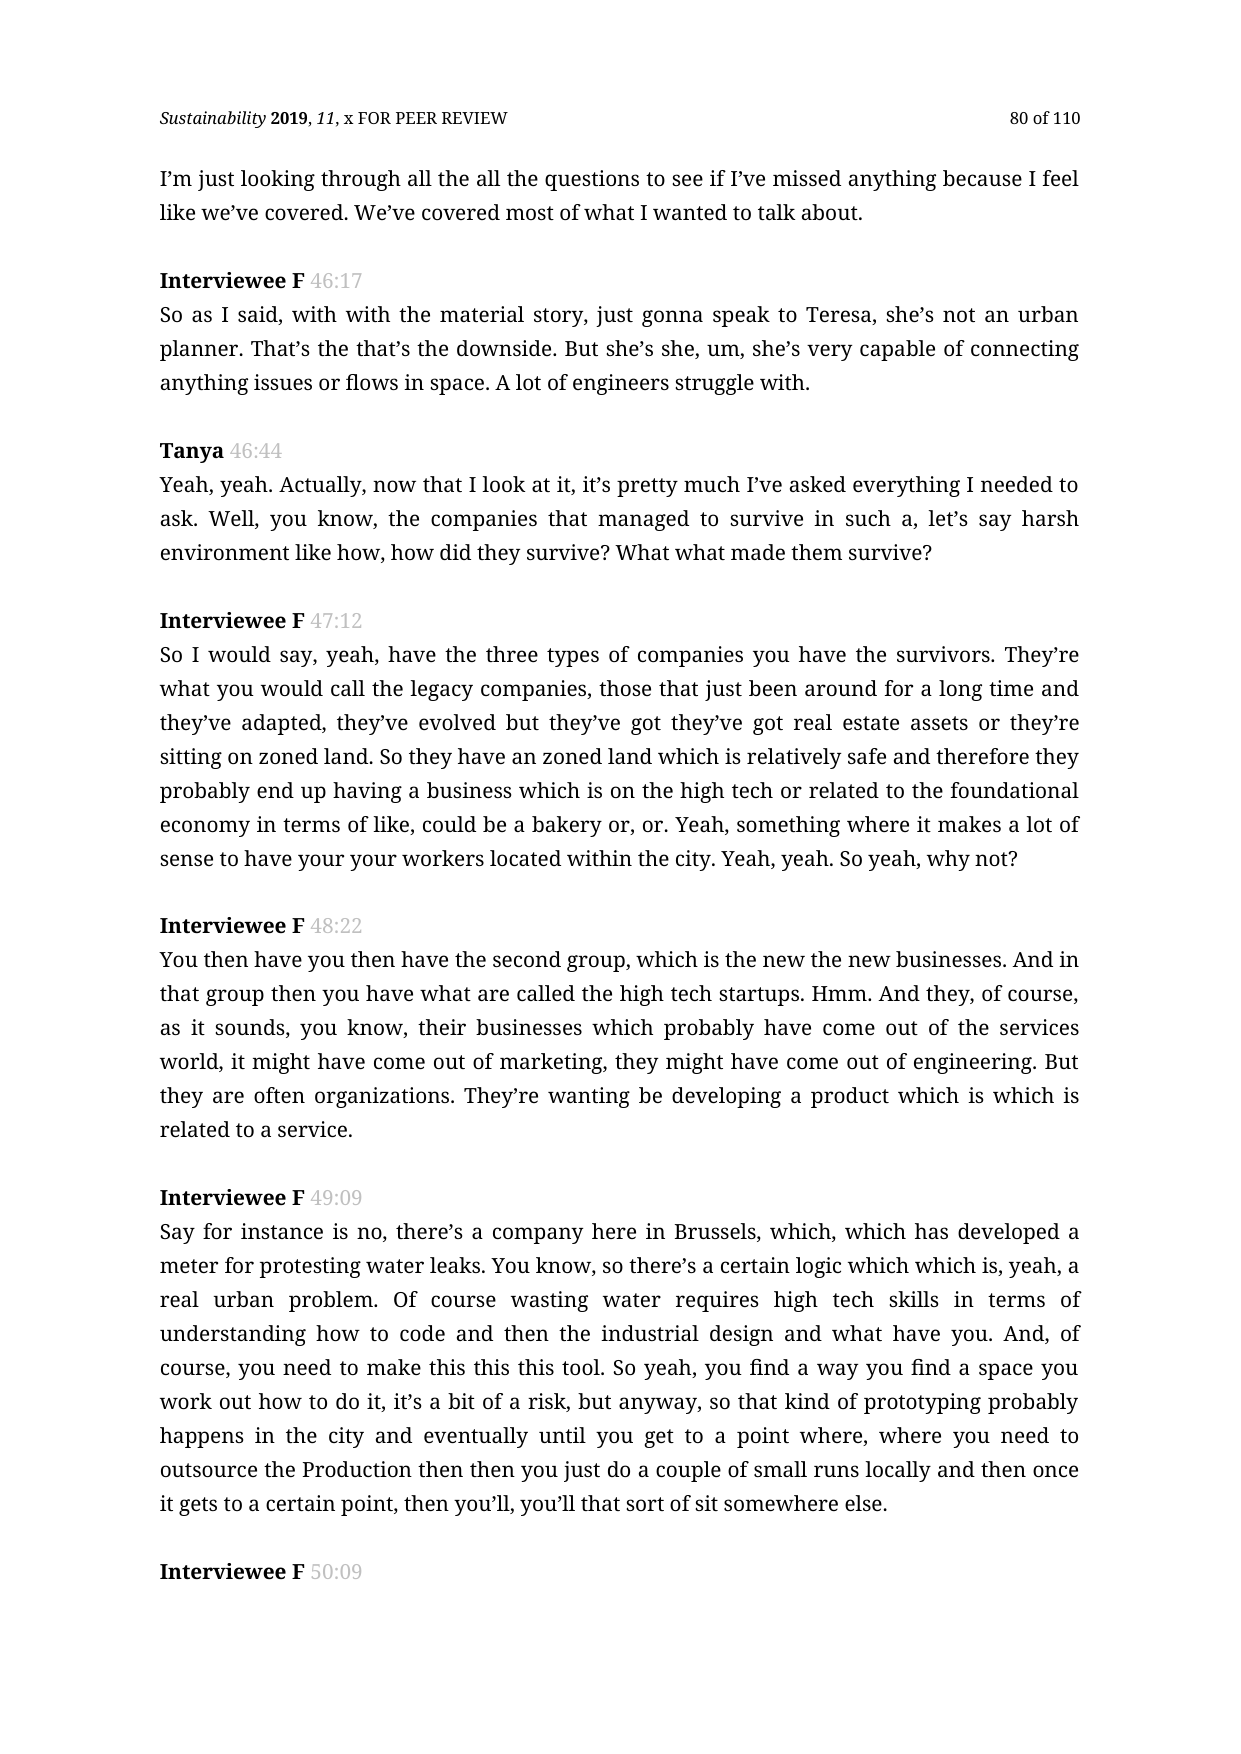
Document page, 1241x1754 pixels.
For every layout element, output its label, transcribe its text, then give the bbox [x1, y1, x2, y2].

text Interviewee F 49:09 [159, 1181, 1081, 1214]
text Interviewee F 46:17 [159, 264, 1081, 298]
text You then have you then have the second group, which is the new the new businesses. And in that group then you have what are called the high tech startups. Hmm. And they, of course, as it sounds, you know, their businesses which probably have come out of the services world, it might have come out of marketing, they might have come out of engineering. But they are often organizations. They’re wanting be developing a product which is which is related to a service. [159, 943, 1081, 1147]
text So I would say, yeah, have the three types of companies you have the survivors. They’re what you would call the legacy companies, those that just been around for a long time and they’ve adapted, they’ve evolved but they’ve got they’ve got real estate assets or they’re sitting on zoned land. So they have an zoned land which is relatively safe and therefore they probably end up having a business which is on the high tech or related to the foundational economy in terms of like, could be a bakery or, or. Yeah, something where it makes a lot of sense to have your your workers located within the city. Yeah, yeah. So yeah, why not? [159, 637, 1081, 875]
text Yeah, yeah. Actually, now that I look at it, it’s pretty much I’ve asked everything I needed to ask. Well, you know, the companies that managed to survive in such a, let’s say harsh environment like how, how did they survive? What what made them survive? [159, 467, 1081, 569]
text Say for instance is no, there’s a company here in Brussels, which, which has developed a meter for protesting water leaks. You know, so there’s a certain logic which which is, yeah, a real urban problem. Of course wasting water requires high tech skills in terms of understanding how to code and then the industrial design and what have you. And, of course, you need to make this this this tool. So yeah, you find a way you find a space you work out how to do it, it’s a bit of a risk, but anyway, so that kind of prototyping probably happens in the city and eventually until you get to a point where, where you need to outsource the Production then then you just do a couple of small runs locally and then once it gets to a certain point, then you’ll, you’ll that sort of sit somewhere else. [159, 1214, 1081, 1520]
text Interviewee F 50:09 [159, 1554, 1081, 1588]
text Tanya 46:44 [159, 433, 1081, 467]
text I’m just looking through all the all the questions to see if I’ve missed anything because I feel like we’ve covered. We’ve covered most of what I wanted to talk about. [159, 162, 1081, 230]
text Interviewee F 47:12 [159, 603, 1081, 637]
text Interviewee F 48:22 [159, 909, 1081, 943]
text So as I said, with with the material story, just gonna speak to Teresa, she’s not an urban planner. That’s the that’s the downside. But she’s she, um, she’s very capable of connecting anything issues or flows in space. A lot of engineers struggle with. [159, 298, 1081, 399]
